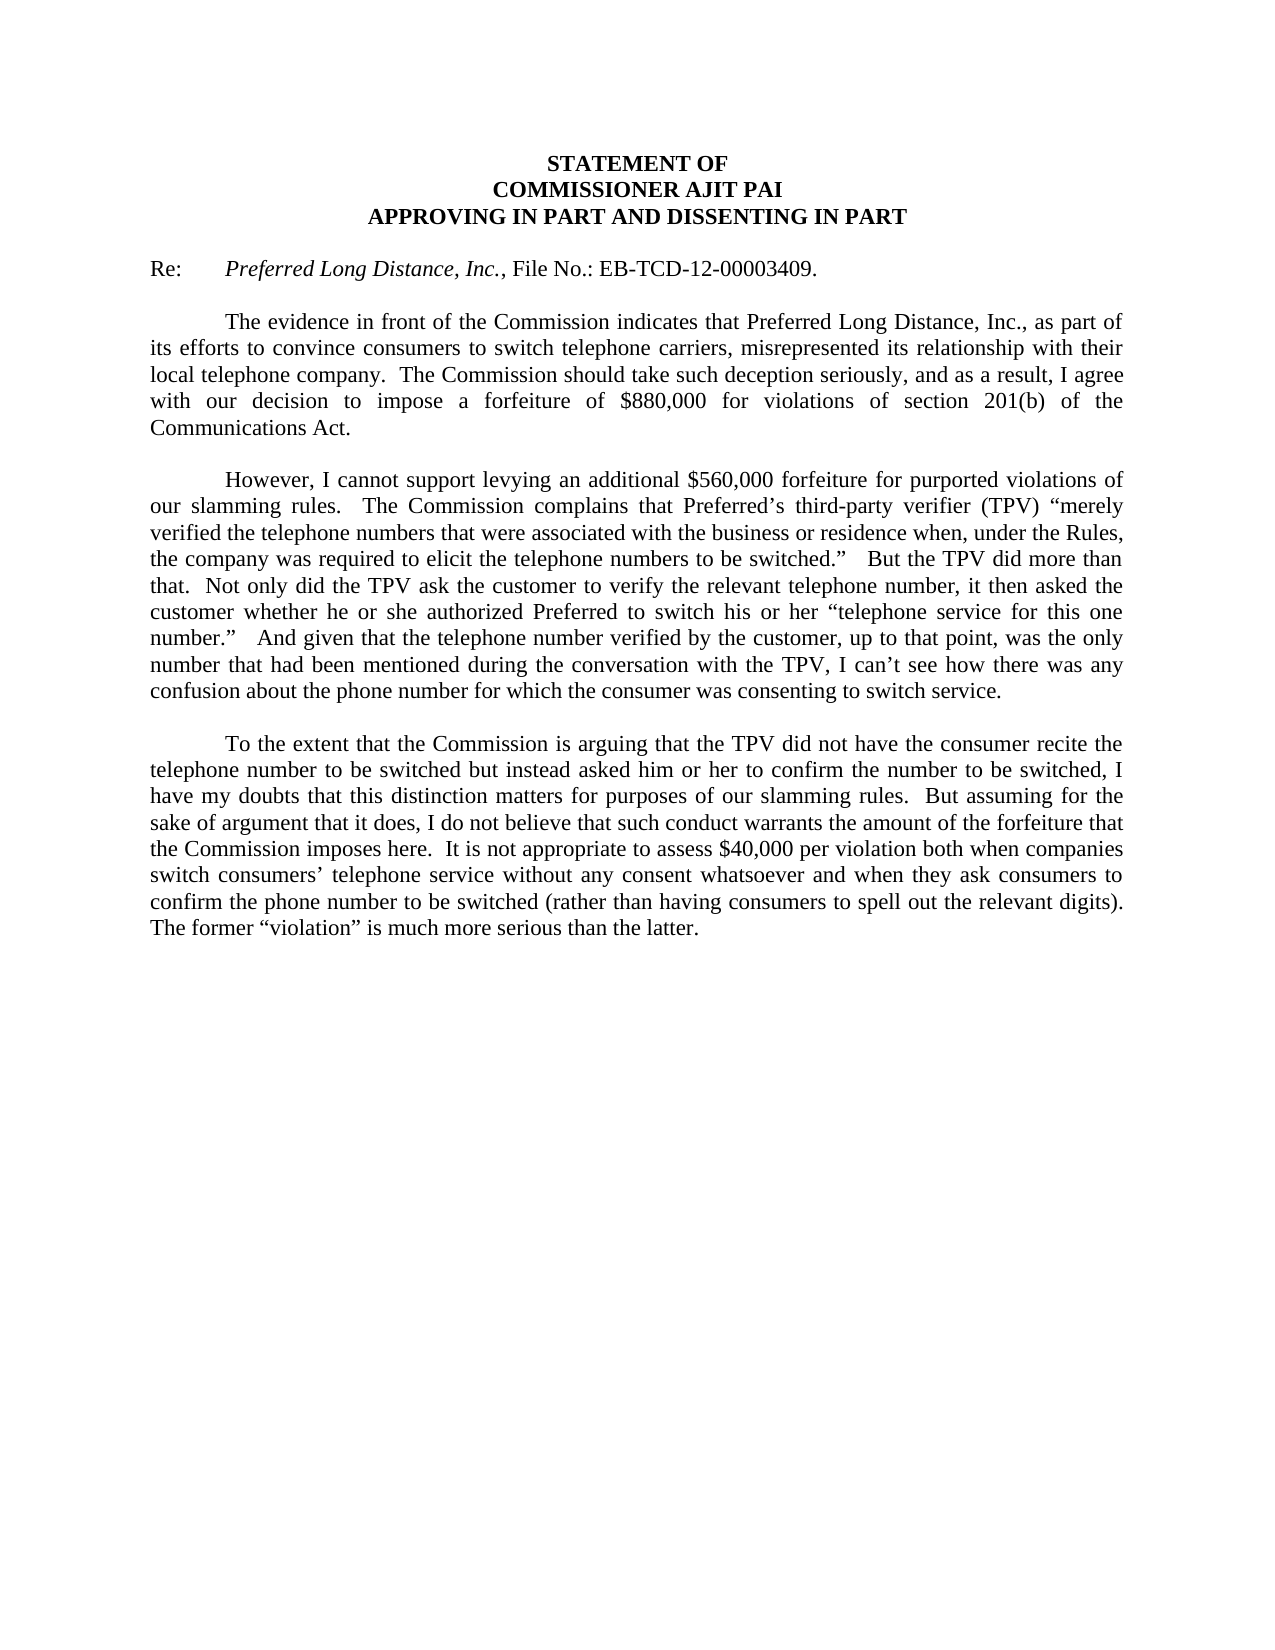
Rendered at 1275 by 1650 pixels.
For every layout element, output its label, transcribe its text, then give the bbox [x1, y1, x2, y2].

text To the extent that the Commission is arguing that the TPV did not have the consumer recite the telephone number to be switched but instead asked him or her to confirm the number to be switched, I have my doubts that this distinction matters for purposes of our slamming rules. But assuming for the sake of argument that it does, I do not believe that such conduct warrants the amount of the forfeiture that the Commission imposes here. It is not appropriate to assess $40,000 per violation both when companies switch consumers’ telephone service without any consent whatsoever and when they ask consumers to confirm the phone number to be switched (rather than having consumers to spell out the relevant digits). The former “violation” is much more serious than the latter. [150, 730, 1125, 941]
text STATEMENT OF [150, 150, 1125, 176]
text Re: Preferred Long Distance, Inc., File No.: EB-TCD-12-00003409. [150, 255, 1125, 282]
text The evidence in front of the Commission indicates that Preferred Long Distance, Inc., as part of its efforts to convince consumers to switch telephone carriers, misrepresented its relationship with their local telephone company. The Commission should take such deception seriously, and as a result, I agree with our decision to impose a forfeiture of $880,000 for violations of section 201(b) of the Communications Act. [150, 308, 1125, 440]
text COMMISSIONER AJIT PAI [150, 176, 1125, 203]
text APPROVING IN PART AND DISSENTING IN PART [150, 203, 1125, 229]
text However, I cannot support levying an additional $560,000 forfeiture for purported violations of our slamming rules. The Commission complains that Preferred’s third-party verifier (TPV) “merely verified the telephone numbers that were associated with the business or residence when, under the Rules, the company was required to elicit the telephone numbers to be switched.” But the TPV did more than that. Not only did the TPV ask the customer to verify the relevant telephone number, it then asked the customer whether he or she authorized Preferred to switch his or her “telephone service for this one number.” And given that the telephone number verified by the customer, up to that point, was the only number that had been mentioned during the conversation with the TPV, I can’t see how there was any confusion about the phone number for which the consumer was consenting to switch service. [150, 466, 1125, 703]
